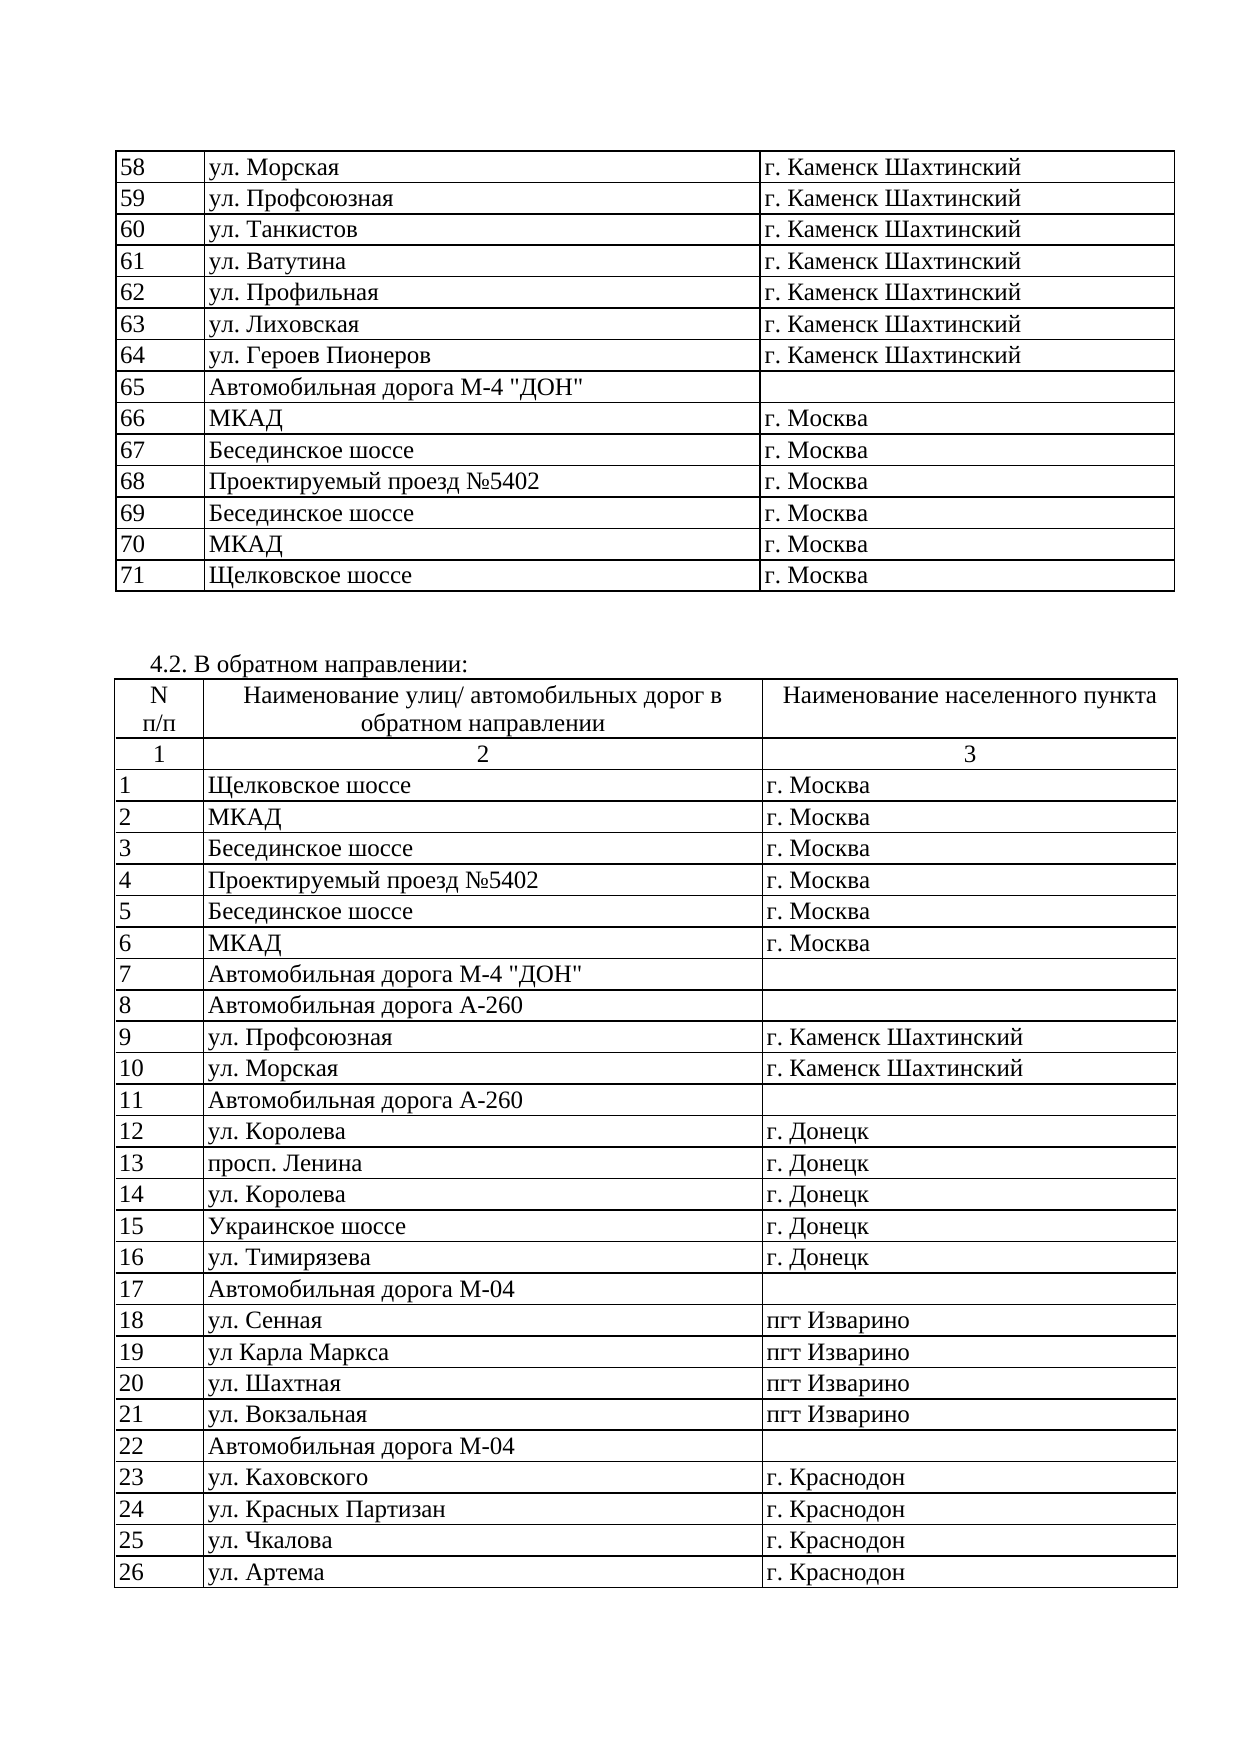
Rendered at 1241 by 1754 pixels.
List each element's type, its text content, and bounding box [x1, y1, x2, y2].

table_cell г. Донецк [763, 1241, 1177, 1272]
table_cell г. Москва [761, 498, 1174, 527]
table_header N п/п [115, 680, 203, 737]
table_cell [763, 958, 1177, 989]
table_cell г. Краснодон [763, 1492, 1177, 1524]
table_cell г. Каменск Шахтинский [761, 309, 1174, 339]
table_cell ул. Красных Партизан [204, 1494, 762, 1524]
table_cell 3 [763, 737, 1177, 769]
table_cell 58 [117, 152, 204, 181]
table_cell ул. Чкалова [204, 1525, 762, 1555]
table_cell ул. Профильная [205, 277, 759, 307]
table_cell ул. Вокзальная [204, 1400, 762, 1429]
table_cell [763, 1083, 1177, 1115]
table_cell 22 [115, 1430, 203, 1461]
table_cell г. Москва [763, 800, 1177, 832]
table_cell МКАД [204, 802, 762, 832]
table_cell 14 [115, 1179, 203, 1209]
table_cell г. Каменск Шахтинский [761, 152, 1174, 181]
table_cell г. Каменск Шахтинский [761, 215, 1174, 244]
table_cell 10 [115, 1053, 203, 1083]
table_cell г. Краснодон [763, 1461, 1177, 1492]
table_cell Бесединское шоссе [205, 498, 759, 527]
table_cell 65 [117, 372, 204, 402]
table_cell г. Москва [763, 769, 1177, 800]
table_cell 26 [115, 1556, 203, 1587]
table_cell 71 [117, 561, 204, 590]
table_cell МКАД [205, 529, 759, 559]
table_cell МКАД [204, 928, 762, 957]
table_cell г. Москва [763, 832, 1177, 863]
table_cell ул. Лиховская [205, 309, 759, 339]
table_cell Проектируемый проезд №5402 [205, 466, 759, 496]
table_cell Проектируемый проезд №5402 [204, 865, 762, 894]
table_cell 15 [115, 1210, 203, 1241]
table_cell 16 [115, 1242, 203, 1272]
table_cell пгт Изварино [763, 1366, 1177, 1398]
table_cell 18 [115, 1305, 203, 1335]
table_cell Бесединское шоссе [205, 435, 759, 464]
table_cell 13 [115, 1147, 203, 1178]
table_cell 59 [117, 183, 204, 213]
table_cell г. Донецк [763, 1146, 1177, 1178]
table_cell ул. Каховского [204, 1462, 762, 1492]
table_cell Автомобильная дорога М-4 "ДОН" [205, 372, 759, 402]
table_cell 21 [115, 1399, 203, 1429]
table_cell [763, 989, 1177, 1020]
table_cell ул. Тимирязева [204, 1242, 762, 1272]
table_cell 11 [115, 1084, 203, 1115]
table_cell ул Карла Маркса [204, 1337, 762, 1366]
table_cell г. Москва [761, 435, 1174, 464]
table_cell ул. Героев Пионеров [205, 340, 759, 370]
table_cell ул. Морская [205, 152, 759, 181]
table_cell ул. Танкистов [205, 215, 759, 244]
table_cell [763, 1429, 1177, 1461]
table_cell ул. Королева [204, 1179, 762, 1209]
table_cell 25 [115, 1525, 203, 1555]
table_cell [763, 1272, 1177, 1303]
table_cell Автомобильная дорога М-04 [204, 1274, 762, 1303]
table_cell г. Москва [763, 895, 1177, 926]
table_cell 9 [115, 1021, 203, 1052]
table_cell 7 [115, 959, 203, 989]
table_cell г. Москва [763, 926, 1177, 957]
table_header Наименование населенного пункта [763, 680, 1177, 737]
table_cell ул. Морская [204, 1053, 762, 1083]
table_cell Автомобильная дорога А-260 [204, 991, 762, 1020]
table_cell Щелковское шоссе [205, 561, 759, 590]
table_cell [761, 372, 1174, 402]
table_cell 20 [115, 1368, 203, 1398]
table_cell 3 [115, 833, 203, 863]
table_cell Украинское шоссе [204, 1211, 762, 1241]
table_cell г. Москва [763, 863, 1177, 894]
table_cell Автомобильная дорога М-04 [204, 1431, 762, 1461]
table_cell г. Каменск Шахтинский [761, 183, 1174, 213]
table_cell г. Донецк [763, 1178, 1177, 1209]
table_cell Бесединское шоссе [204, 833, 762, 863]
table_cell г. Каменск Шахтинский [761, 277, 1174, 307]
table_cell 67 [117, 435, 204, 464]
table_cell 23 [115, 1462, 203, 1492]
table_cell просп. Ленина [204, 1148, 762, 1178]
table_cell 5 [115, 896, 203, 926]
table_cell 4 [115, 864, 203, 894]
table_cell 2 [115, 801, 203, 832]
table_cell 1 [115, 738, 203, 769]
table_cell 69 [117, 498, 204, 527]
table_cell 66 [117, 403, 204, 433]
table_cell 70 [117, 529, 204, 559]
table_cell Автомобильная дорога А-260 [204, 1085, 762, 1115]
table_cell пгт Изварино [763, 1304, 1177, 1335]
table_cell Бесединское шоссе [204, 896, 762, 926]
table_cell г. Донецк [763, 1209, 1177, 1241]
table_cell пгт Изварино [763, 1398, 1177, 1429]
table_cell 2 [204, 739, 762, 769]
table_cell г. Краснодон [763, 1524, 1177, 1555]
table_cell 61 [117, 246, 204, 276]
table_cell ул. Королева [204, 1116, 762, 1146]
table_cell г. Москва [761, 529, 1174, 559]
table_cell г. Каменск Шахтинский [763, 1020, 1177, 1052]
table_cell г. Краснодон [763, 1555, 1177, 1587]
table_cell 63 [117, 309, 204, 339]
table_cell ул. Сенная [204, 1305, 762, 1335]
text 4.2. В обратном направлении: [150, 649, 1090, 678]
table_cell 64 [117, 340, 204, 370]
table_cell ул. Профсоюзная [204, 1022, 762, 1052]
table_cell ул. Ватутина [205, 246, 759, 276]
table_cell 62 [117, 277, 204, 307]
table_cell 1 [115, 770, 203, 800]
table_cell г. Каменск Шахтинский [761, 246, 1174, 276]
table_cell ул. Шахтная [204, 1368, 762, 1398]
table_cell Автомобильная дорога М-4 "ДОН" [204, 959, 762, 989]
table_cell 24 [115, 1493, 203, 1524]
table_cell г. Москва [761, 466, 1174, 496]
table_cell МКАД [205, 403, 759, 433]
table_cell г. Каменск Шахтинский [761, 340, 1174, 370]
table_cell г. Москва [761, 403, 1174, 433]
table_cell г. Каменск Шахтинский [763, 1052, 1177, 1083]
table_cell г. Донецк [763, 1115, 1177, 1146]
table_cell г. Москва [761, 561, 1174, 590]
table_cell 68 [117, 466, 204, 496]
table_cell 8 [115, 990, 203, 1020]
table_cell Щелковское шоссе [204, 770, 762, 800]
table_cell пгт Изварино [763, 1335, 1177, 1366]
table_header Наименование улиц/ автомобильных дорог в обратном направлении [204, 680, 762, 737]
table_cell 12 [115, 1116, 203, 1146]
table_cell 17 [115, 1273, 203, 1303]
table_cell ул. Артема [204, 1557, 762, 1587]
table_cell ул. Профсоюзная [205, 183, 759, 213]
table_cell 6 [115, 927, 203, 957]
table_cell 60 [117, 215, 204, 244]
table_cell 19 [115, 1336, 203, 1366]
